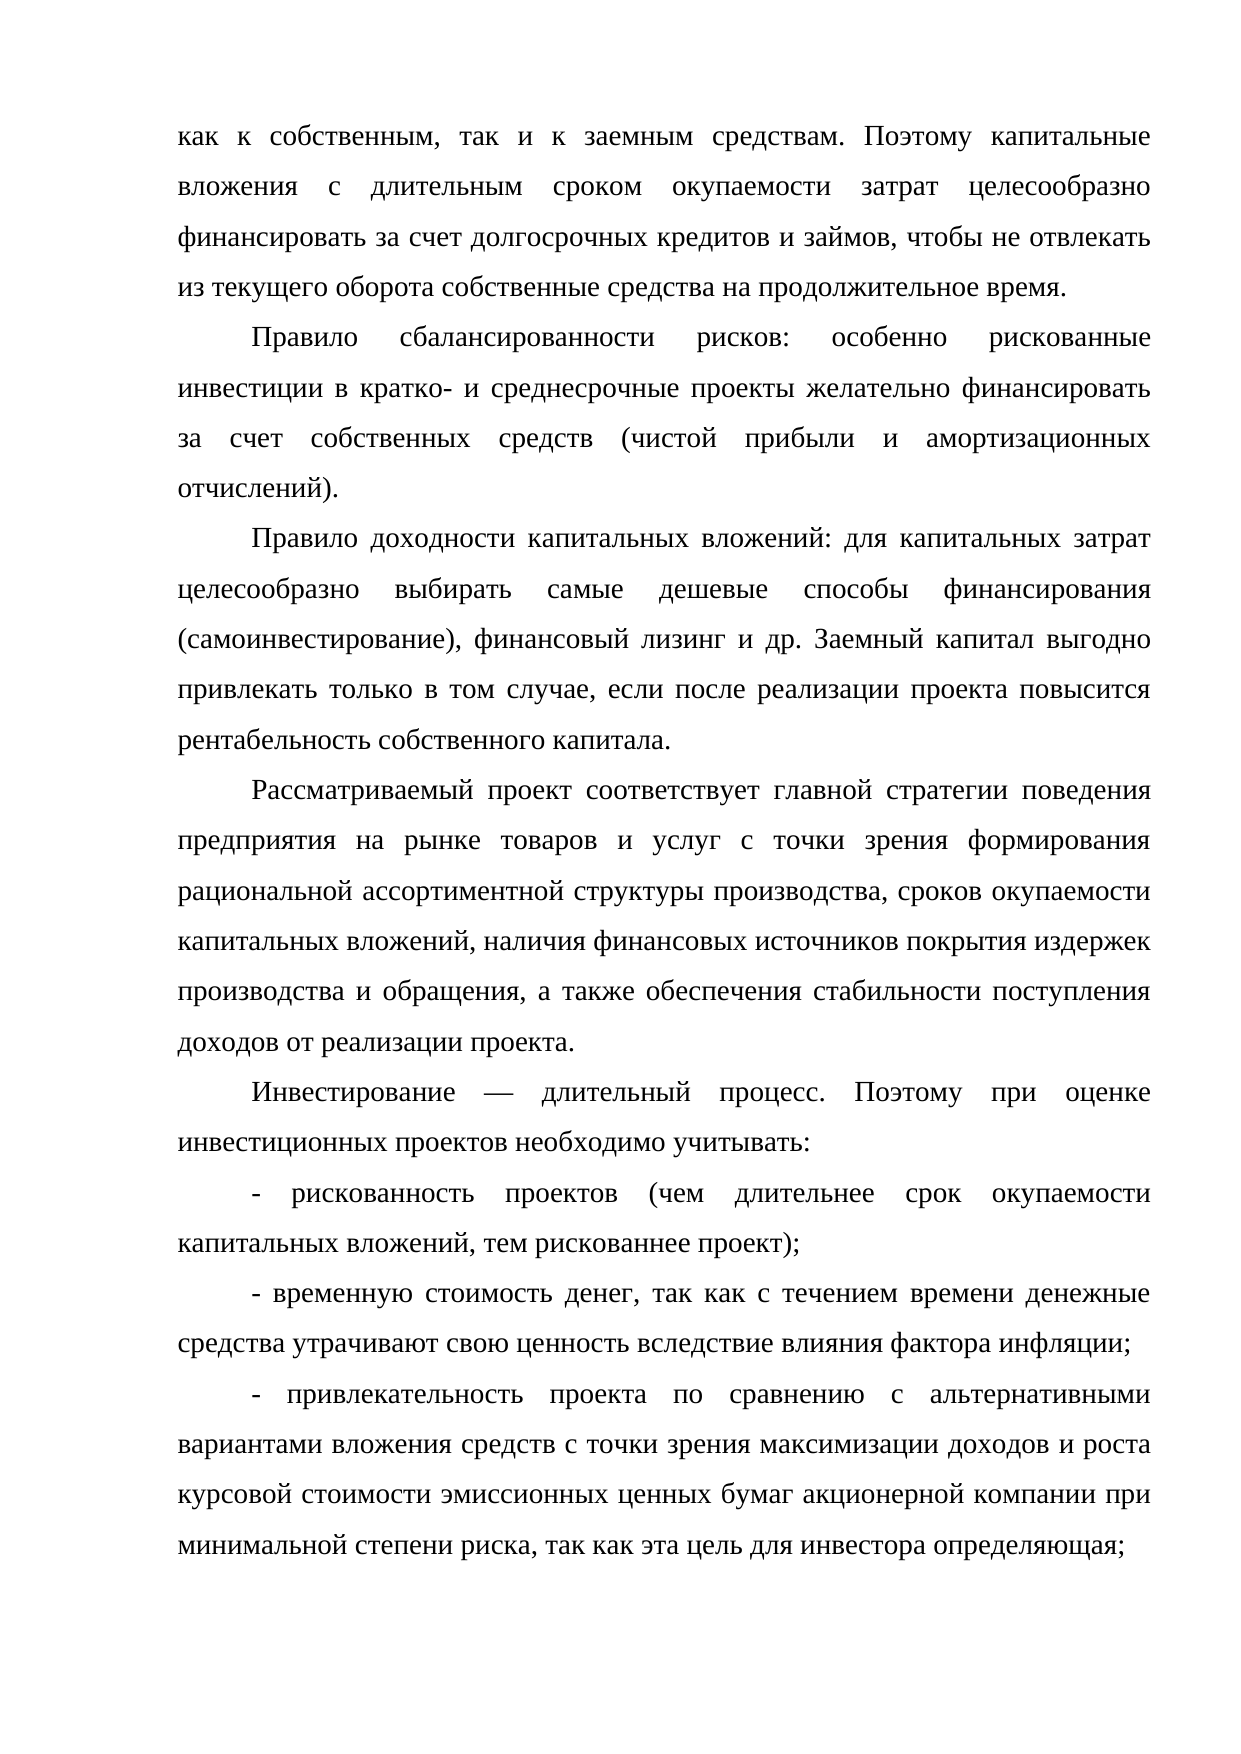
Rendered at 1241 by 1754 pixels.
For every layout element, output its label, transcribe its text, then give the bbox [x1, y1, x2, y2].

text Инвестирование — длительный процесс. Поэтому при оценке инвестиционных проектов необходимо учитывать: [177, 1074, 1152, 1158]
text Правило доходности капитальных вложений: для капитальных затрат целесообразно выбирать самые дешевые способы финансирования (самоинвестирование), финансовый лизинг и др. Заемный капитал выгодно привлекать только в том случае, если после реализации проекта повысится рентабельность собственного капитала. [177, 521, 1152, 755]
text - привлекательность проекта по сравнению с альтернативными вариантами вложения средств с точки зрения максимизации доходов и роста курсовой стоимости эмиссионных ценных бумаг акционерной компании при минимальной степени риска, так как эта цель для инвестора определяющая; [177, 1376, 1152, 1560]
text Правило сбалансированности рисков: особенно рискованные инвестиции в кратко- и среднесрочные проекты желательно финансировать за счет собственных средств (чистой прибыли и амортизационных отчислений). [177, 319, 1152, 504]
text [177, 118, 1152, 303]
text Рассматриваемый проект соответствует главной стратегии поведения предприятия на рынке товаров и услуг с точки зрения формирования рациональной ассортиментной структуры производства, сроков окупаемости капитальных вложений, наличия финансовых источников покрытия издержек производства и обращения, а также обеспечения стабильности поступления доходов от реализации проекта. [177, 772, 1152, 1057]
text - рискованность проектов (чем длительнее срок окупаемости капитальных вложений, тем рискованнее проект); [177, 1175, 1152, 1258]
text - временную стоимость денег, так как с течением времени денежные средства утрачивают свою ценность вследствие влияния фактора инфляции; [177, 1275, 1152, 1359]
